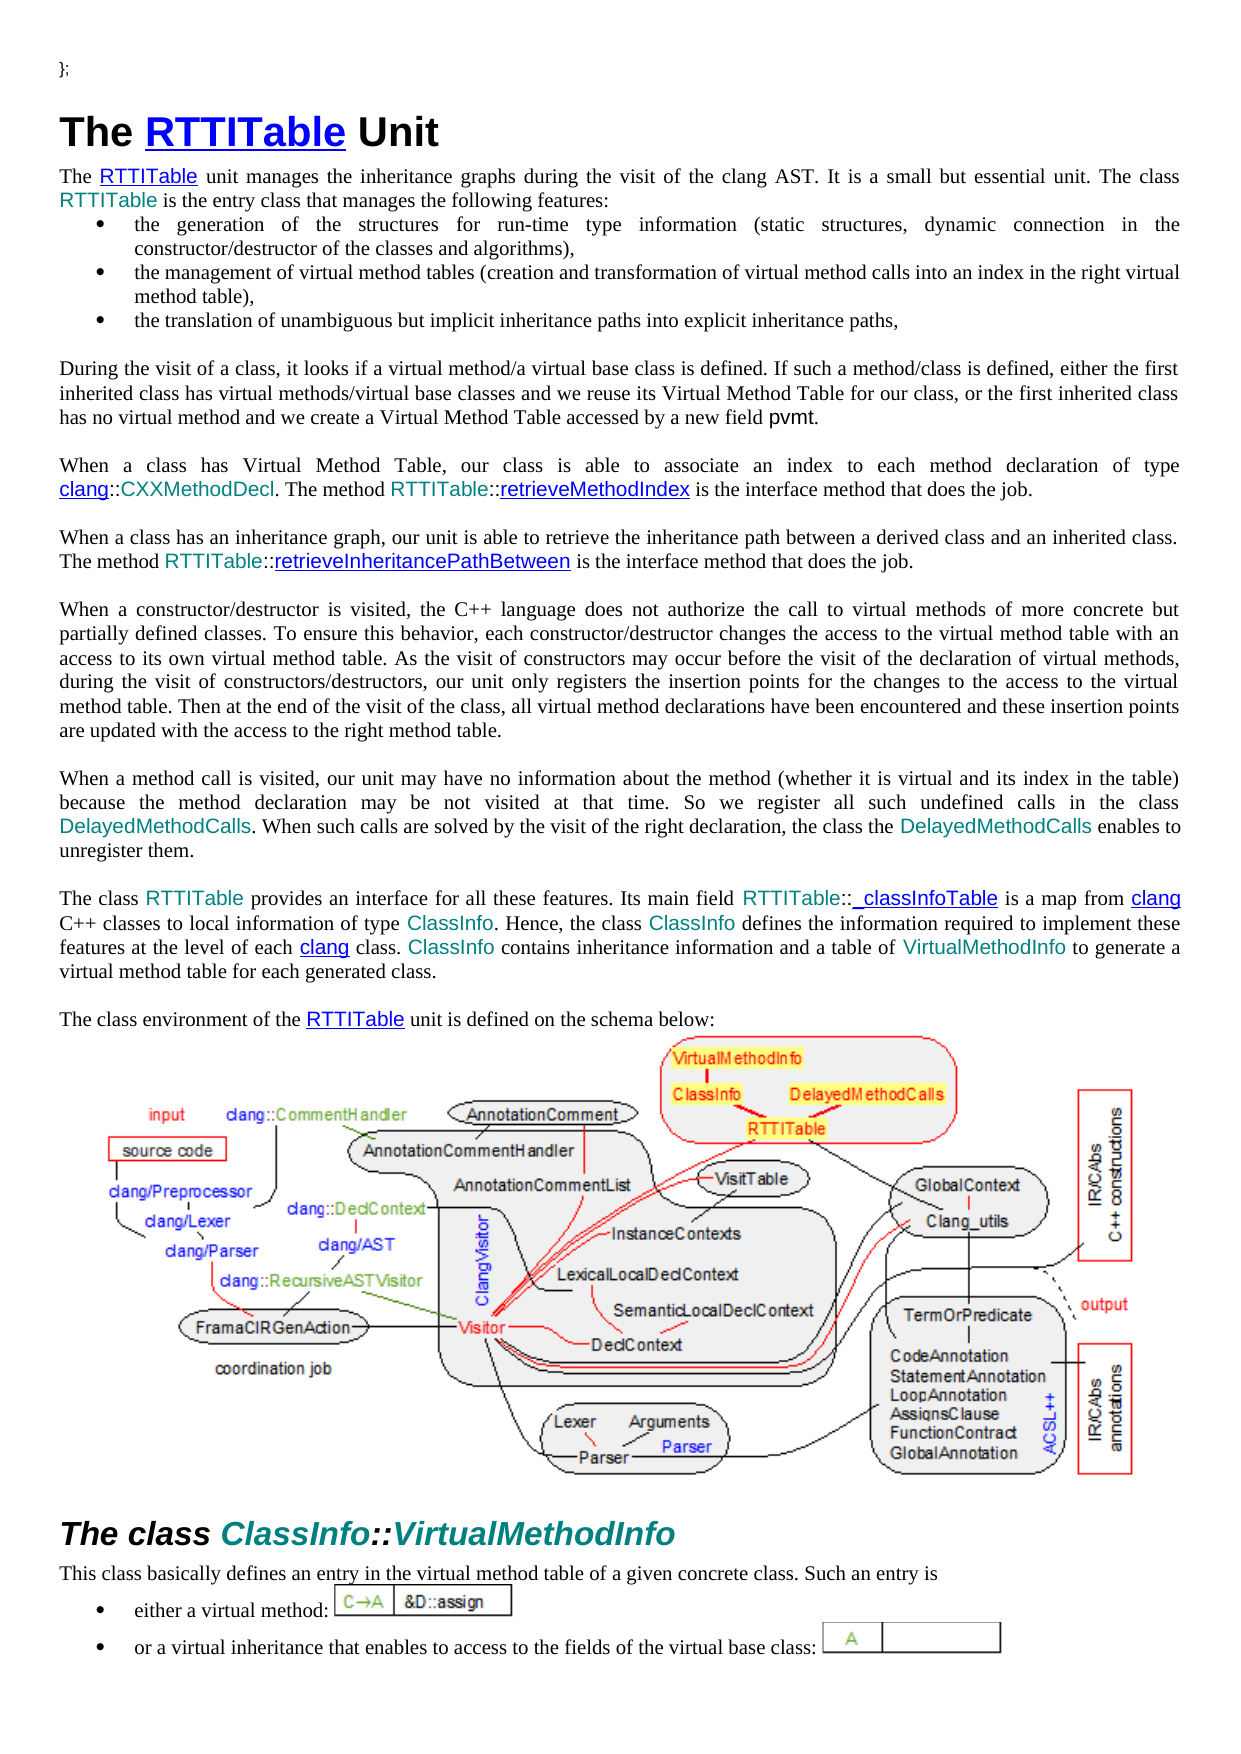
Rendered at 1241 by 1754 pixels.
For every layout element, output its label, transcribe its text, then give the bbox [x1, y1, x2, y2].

text The RTTITable Unit [59, 107, 1181, 155]
text }; [59, 59, 1181, 78]
text When a class has an inheritance graph, our unit is able to retrieve the inheritance path between a derived class and an inherited class. The method RTTITable::retrieveInheritancePathBetween is the interface method that does the job. [59, 525, 1181, 573]
picture [334, 1584, 514, 1618]
text The class RTTITable provides an interface for all these features. Its main field RTTITable::_classInfoTable is a map from clang C++ classes to local information of type ClassInfo. Hence, the class ClassInfo defines the information required to implement these features at the level of each clang class. ClassInfo contains inheritance information and a table of VirtualMethodInfo to generate a virtual method table for each generated class. [59, 886, 1181, 983]
text During the visit of a class, it looks if a virtual method/a virtual base class is defined. If such a method/class is defined, either the first inherited class has virtual methods/virtual base classes and we reuse its Virtual Method Table for our class, or the first inherited class has no virtual method and we create a Virtual Method Table accessed by a new field pvmt. [59, 356, 1181, 429]
text The class ClassInfo::VirtualMethodInfo [59, 1514, 1181, 1552]
list either a virtual method: [97, 1584, 1181, 1622]
picture [99, 1031, 1142, 1489]
text This class basically defines an entry in the virtual method table of a given concrete class. Such an entry is [59, 1561, 1181, 1584]
text When a class has Virtual Method Table, our class is able to associate an index to each method declaration of type clang::CXXMethodDecl. The method RTTITable::retrieveMethodIndex is the interface method that does the job. [59, 453, 1181, 501]
text The RTTITable unit manages the inheritance graphs during the visit of the clang AST. It is a small but essential unit. The class RTTITable is the entry class that manages the following features: [59, 164, 1181, 212]
list the translation of unambiguous but implicit inheritance paths into explicit inheritance paths, [97, 308, 1181, 332]
list the management of virtual method tables (creation and transformation of virtual method calls into an index in the right virtual method table), [97, 260, 1181, 308]
text When a constructor/destructor is visited, the C++ language does not authorize the call to virtual methods of more concrete but partially defined classes. To ensure this behavior, each constructor/destructor changes the access to the virtual method table with an access to its own virtual method table. As the visit of constructors may occur before the visit of the declaration of virtual methods, during the visit of constructors/destructors, our unit only registers the insertion points for the changes to the access to the virtual method table. Then at the end of the visit of the class, all virtual method declarations have been encountered and these insertion points are updated with the access to the right method table. [59, 597, 1181, 742]
text When a method call is visited, our unit may have no information about the method (whether it is virtual and its index in the table) because the method declaration may be not visited at that time. So we register all such undefined calls in the class DelayedMethodCalls. When such calls are solved by the visit of the right declaration, the class the DelayedMethodCalls enables to unregister them. [59, 766, 1181, 862]
picture [822, 1622, 1003, 1655]
list or a virtual inheritance that enables to access to the fields of the virtual base class: [97, 1622, 1181, 1659]
text The class environment of the RTTITable unit is defined on the schema below: [59, 1007, 1181, 1031]
list the generation of the structures for run-time type information (static structures, dynamic connection in the constructor/destructor of the classes and algorithms), [97, 212, 1181, 260]
